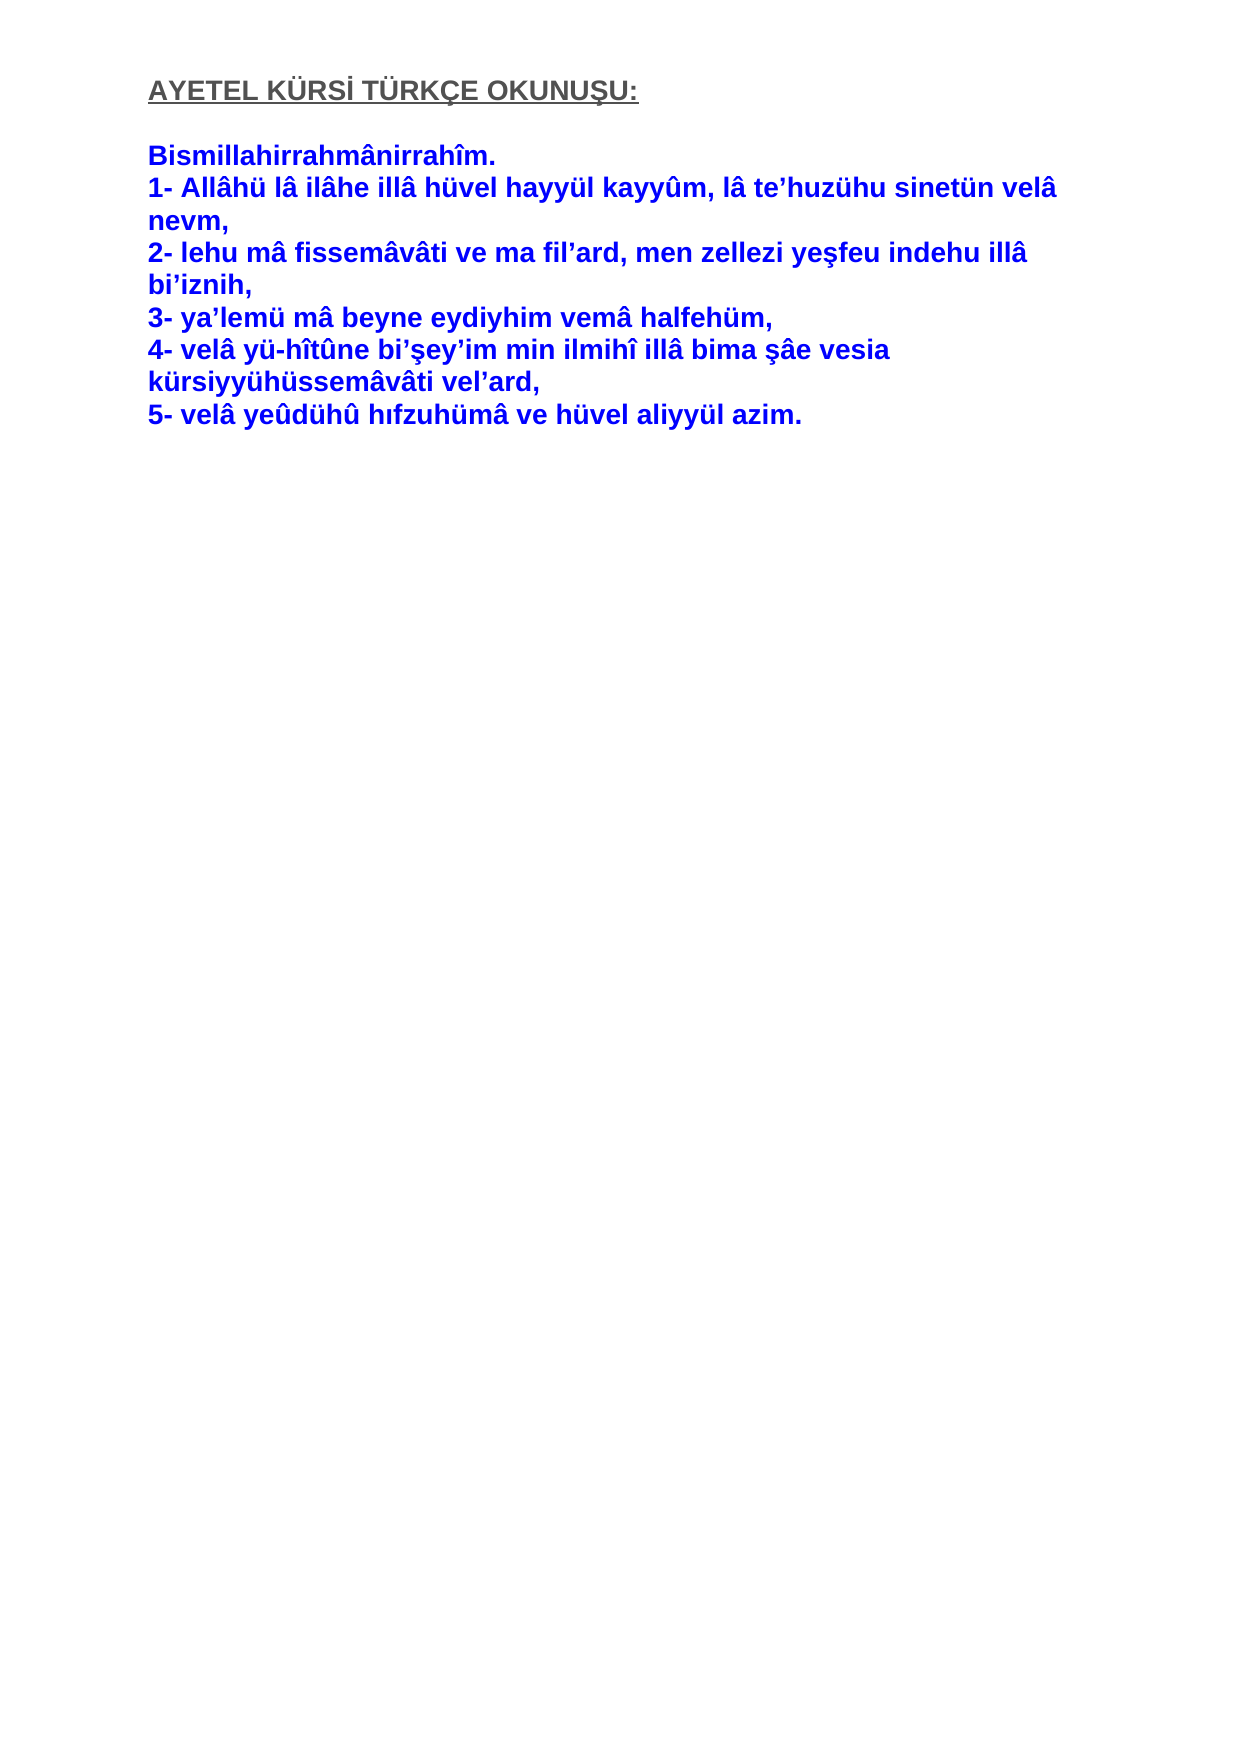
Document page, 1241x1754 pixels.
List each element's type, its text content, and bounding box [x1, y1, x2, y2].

text Bismillahirrahmânirrahîm. [148, 139, 1093, 171]
text AYETEL KÜRSİ TÜRKÇE OKUNUŞU: [148, 74, 1093, 106]
text 1- Allâhü lâ ilâhe illâ hüvel hayyül kayyûm, lâ te’huzühu sinetün velâ nevm, [148, 171, 1093, 236]
text 3- ya’lemü mâ beyne eydiyhim vemâ halfehüm, [148, 301, 1093, 333]
text 4- velâ yü-hîtûne bi’şey’im min ilmihî illâ bima şâe vesia kürsiyyühüssemâvâti vel’ard, [148, 333, 1093, 398]
text 5- velâ yeûdühû hıfzuhümâ ve hüvel aliyyül azim. [148, 398, 1093, 430]
text 2- lehu mâ fissemâvâti ve ma fil’ard, men zellezi yeşfeu indehu illâ bi’iznih, [148, 236, 1093, 301]
